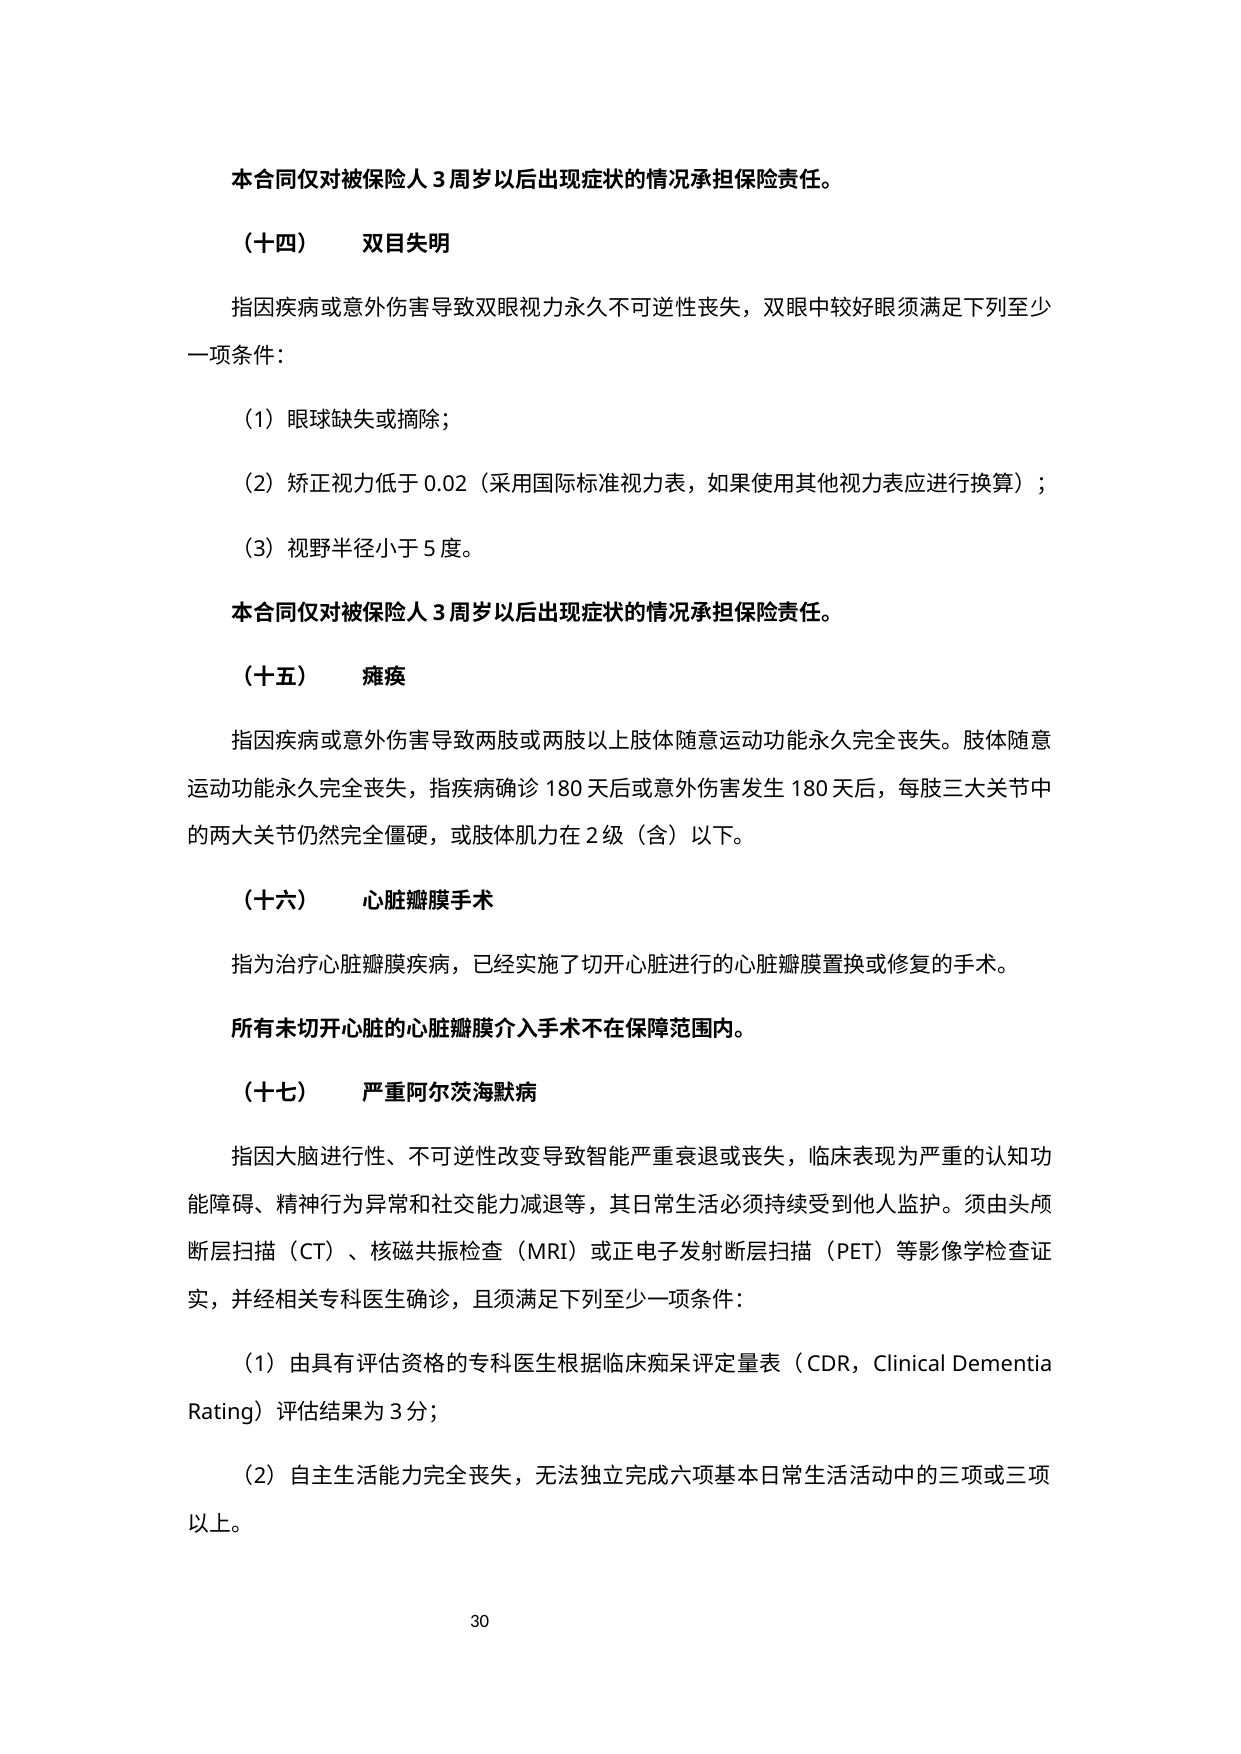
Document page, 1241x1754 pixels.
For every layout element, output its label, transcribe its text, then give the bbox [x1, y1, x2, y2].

text 所有未切开心脏的心脏瓣膜介入手术不在保障范围内。 [187, 1011, 1053, 1043]
list 心脏瓣膜手术 [187, 883, 1053, 914]
text （2）矫正视力低于 0.02（采用国际标准视力表，如果使用其他视力表应进行换算）； [187, 466, 1053, 498]
text （1）眼球缺失或摘除； [187, 402, 1053, 434]
text 指因大脑进行性、不可逆性改变导致智能严重衰退或丧失，临床表现为严重的认知功能障碍、精神行为异常和社交能力减退等，其日常生活必须持续受到他人监护。须由头颅断层扫描（CT）、核磁共振检查（MRI）或正电子发射断层扫描（PET）等影像学检查证实，并经相关专科医生确诊，且须满足下列至少一项条件： [187, 1139, 1053, 1314]
text （3）视野半径小于5度。 [187, 531, 1053, 562]
text （2）自主生活能力完全丧失，无法独立完成六项基本日常生活活动中的三项或三项以上。 [187, 1458, 1053, 1537]
list 严重阿尔茨海默病 [187, 1075, 1053, 1107]
text 指为治疗心脏瓣膜疾病，已经实施了切开心脏进行的心脏瓣膜置换或修复的手术。 [187, 947, 1053, 978]
text 指因疾病或意外伤害导致双眼视力永久不可逆性丧失，双眼中较好眼须满足下列至少一项条件： [187, 290, 1053, 369]
list 双目失明 [187, 226, 1053, 258]
list 瘫痪 [187, 659, 1053, 691]
list 指因疾病或意外伤害导致两肢或两肢以上肢体随意运动功能永久完全丧失。肢体随意运动功能永久完全丧失，指疾病确诊 180天后或意外伤害发生 180天后，每肢三大关节中的两大关节仍然完全僵硬，或肢体肌力在2级（含）以下。 [187, 723, 1053, 850]
text 本合同仅对被保险人3周岁以后出现症状的情况承担保险责任。 [187, 162, 1053, 194]
text （1）由具有评估资格的专科医生根据临床痴呆评定量表（CDR，Clinical Dementia Rating）评估结果为3分； [187, 1346, 1053, 1426]
text 本合同仅对被保险人3周岁以后出现症状的情况承担保险责任。 [187, 595, 1053, 627]
